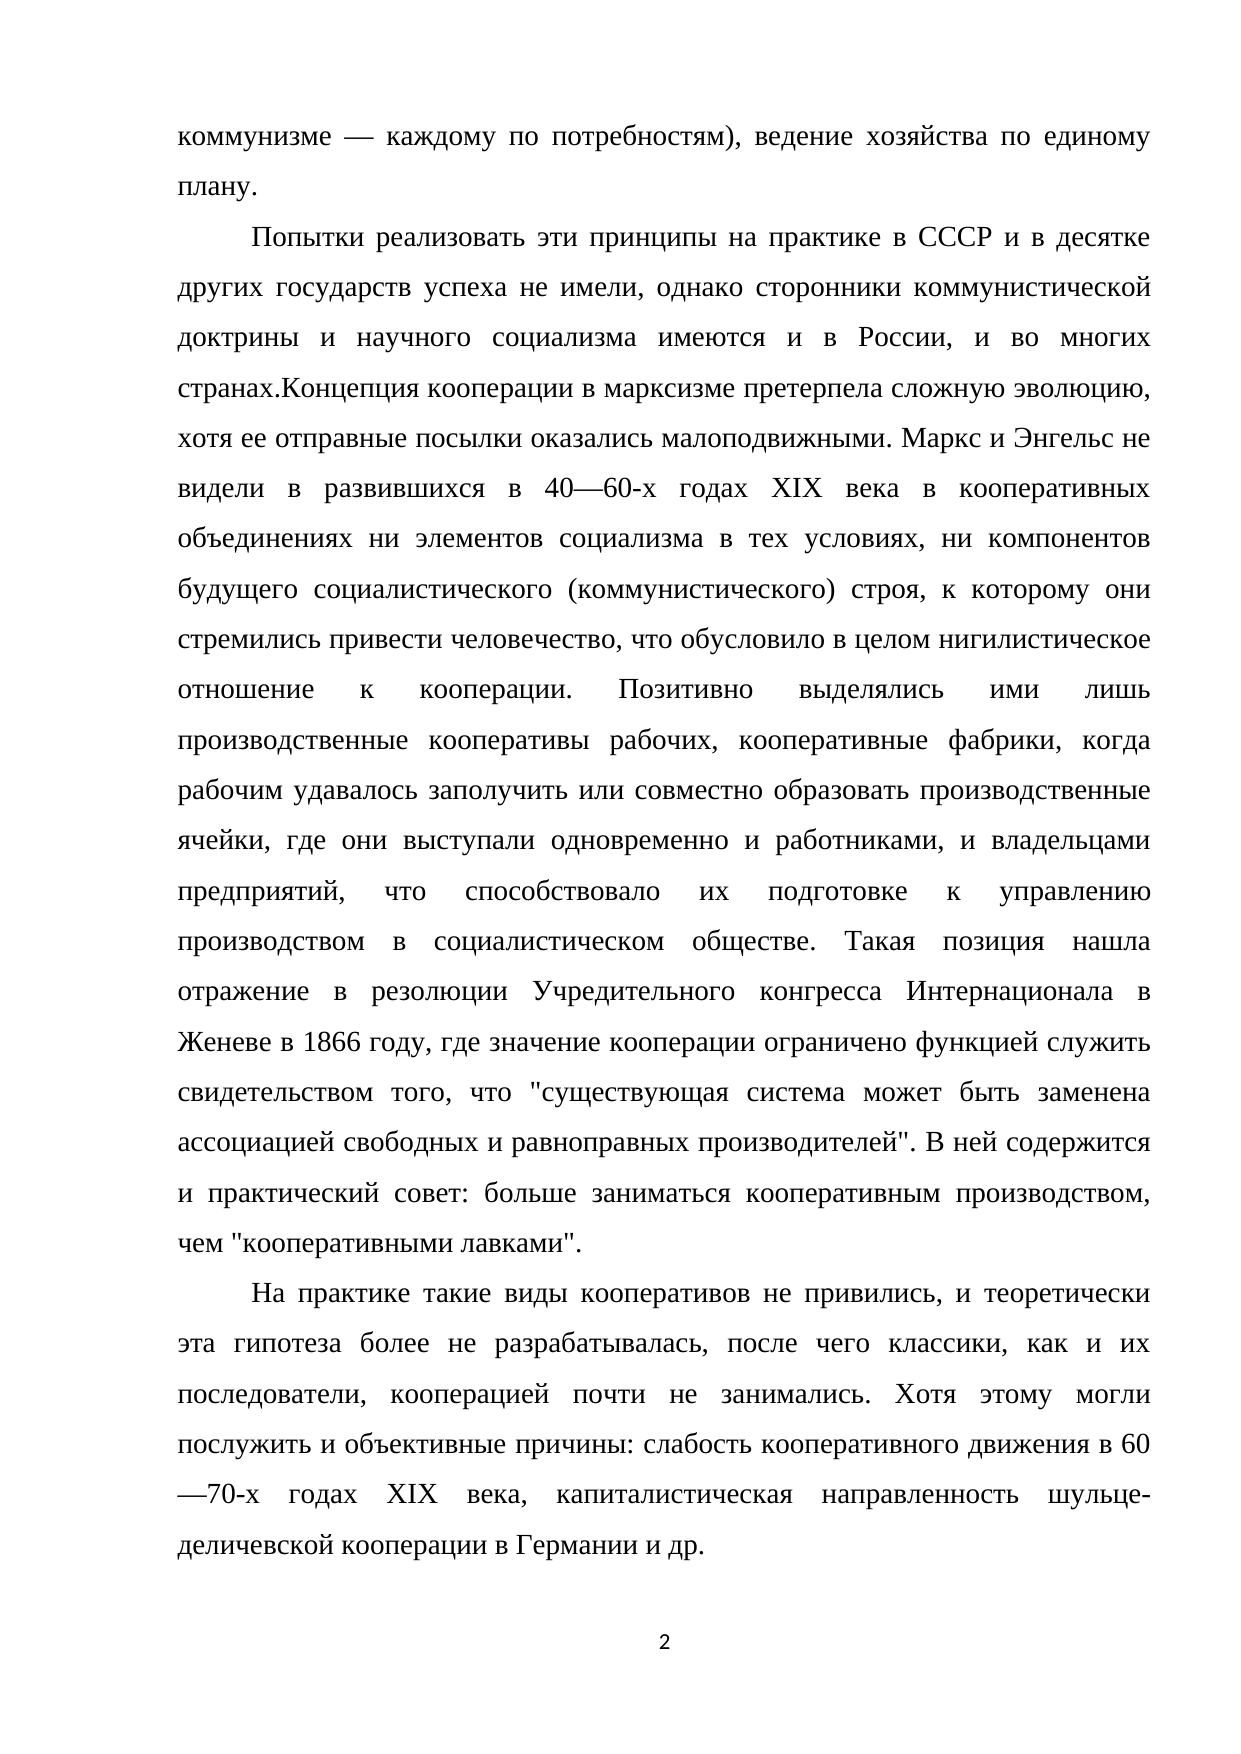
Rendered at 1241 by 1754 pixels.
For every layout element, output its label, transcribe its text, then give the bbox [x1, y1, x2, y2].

text Попытки реализовать эти принципы на практике в СССР и в десятке других государств успеха не имели, однако сторонники коммунистической доктрины и научного социализма имеются и в России, и во многих странах.Концепция кооперации в марксизме претерпела сложную эволюцию, хотя ее отправные посылки оказались малоподвижными. Маркс и Энгельс не видели в развившихся в 40—60-х годах XIX века в кооперативных объединениях ни элементов социализма в тех условиях, ни компонентов будущего социалистического (коммунистического) строя, к которому они стремились привести человечество, что обусловило в целом нигилистическое отношение к кооперации. Позитивно выделялись ими лишь производственные кооперативы рабочих, кооперативные фабрики, когда рабочим удавалось заполучить или совместно образовать производственные ячейки, где они выступали одновременно и работниками, и владельцами предприятий, что способствовало их подготовке к управлению производством в социалистическом обществе. Такая позиция нашла отражение в резолюции Учредительного конгресса Интернационала в Женеве в 1866 году, где значение кооперации ограничено функцией служить свидетельством того, что "существующая система может быть заменена ассоциацией свободных и равноправных производителей". В ней содержится и практический совет: больше заниматься кооперативным производством, чем "кооперативными лавками". [177, 219, 1152, 1258]
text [177, 118, 1152, 202]
text На практике такие виды кооперативов не привились, и теоретически эта гипотеза более не разрабатывалась, после чего классики, как и их последователи, кооперацией почти не занимались. Хотя этому могли послужить и объективные причины: слабость кооперативного движения в 60—70-х годах XIX века, капиталистическая направленность шульце-деличевской кооперации в Германии и др. [177, 1275, 1152, 1560]
